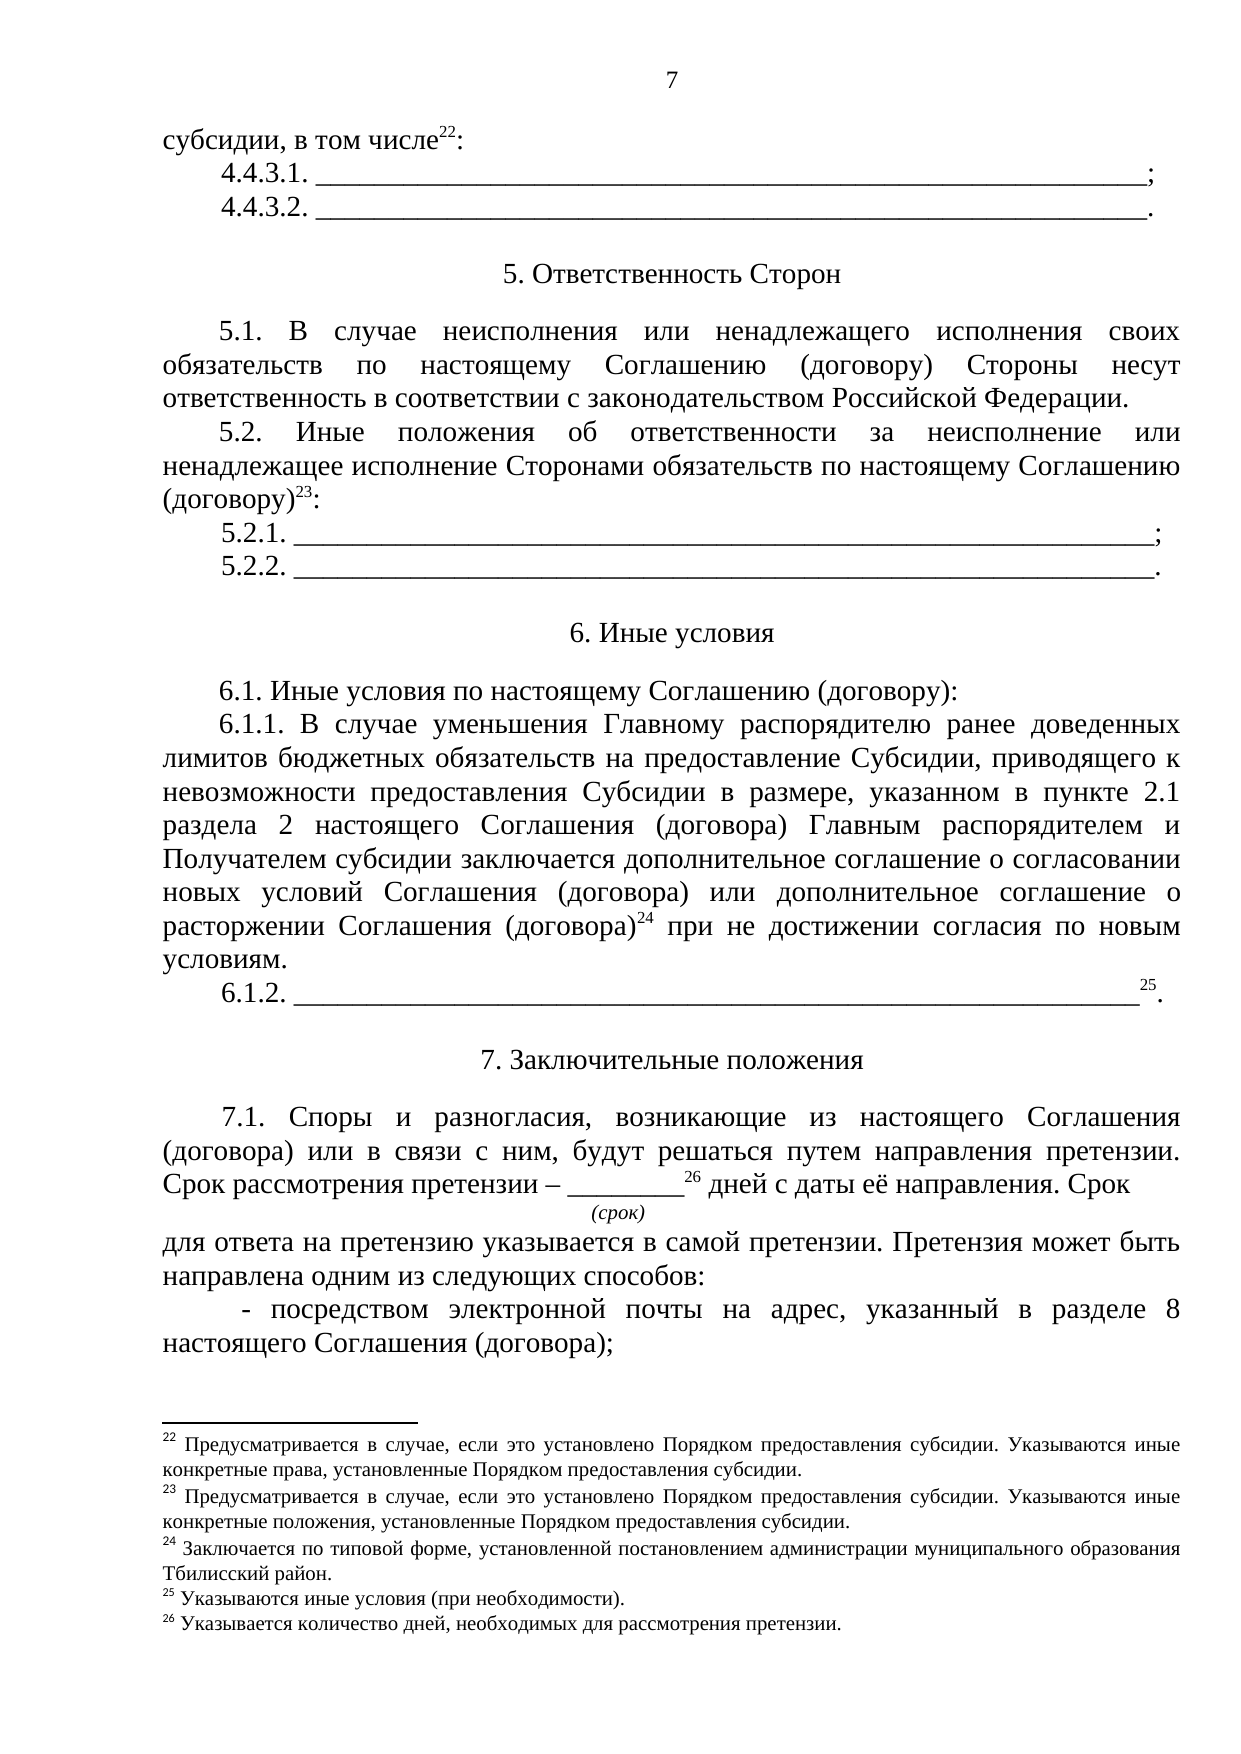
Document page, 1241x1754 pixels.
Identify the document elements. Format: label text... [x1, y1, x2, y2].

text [162, 122, 1181, 155]
text для ответа на претензию указывается в самой претензии. Претензия может быть направлена одним из следующих способов: [162, 1224, 1181, 1291]
text 7.1. Споры и разногласия, возникающие из настоящего Соглашения (договора) или в связи с ним, будут решаться путем направления претензии. Срок рассмотрения претензии – ________ дней с даты её направления. Срок [162, 1099, 1181, 1200]
text 5.1. В случае неисполнения или ненадлежащего исполнения своих обязательств по настоящему Соглашению (договору) Стороны несут ответственность в соответствии с законодательством Российской Федерации. [162, 313, 1181, 414]
text 6.1.1. В случае уменьшения Главному распорядителю ранее доведенных лимитов бюджетных обязательств на предоставление Субсидии, приводящего к невозможности предоставления Субсидии в размере, указанном в пункте 2.1 раздела 2 настоящего Соглашения (договора) Главным распорядителем и Получателем субсидии заключается дополнительное соглашение о согласовании новых условий Соглашения (договора) или дополнительное соглашение о расторжении Соглашения (договора) при не достижении согласия по новым условиям. [162, 707, 1181, 975]
text 6.1. Иные условия по настоящему Соглашению (договору): [162, 673, 1181, 707]
text 4.4.3.1. _________________________________________________________; [162, 155, 1181, 189]
text 7. Заключительные положения [162, 1042, 1181, 1076]
text 6.1.2. __________________________________________________________. [162, 975, 1181, 1008]
text 5.2. Иные положения об ответственности за неисполнение или ненадлежащее исполнение Сторонами обязательств по настоящему Соглашению (договору): [162, 414, 1181, 515]
text 6. Иные условия [162, 615, 1181, 649]
text 4.4.3.2. _________________________________________________________. [162, 189, 1181, 222]
text 5.2.1. ___________________________________________________________; [162, 515, 1181, 548]
text (срок) [162, 1200, 1181, 1224]
text 5. Ответственность Сторон [162, 256, 1181, 289]
text 5.2.2. ___________________________________________________________. [162, 548, 1181, 582]
text - посредством электронной почты на адрес, указанный в разделе 8 настоящего Соглашения (договора); [162, 1291, 1181, 1358]
